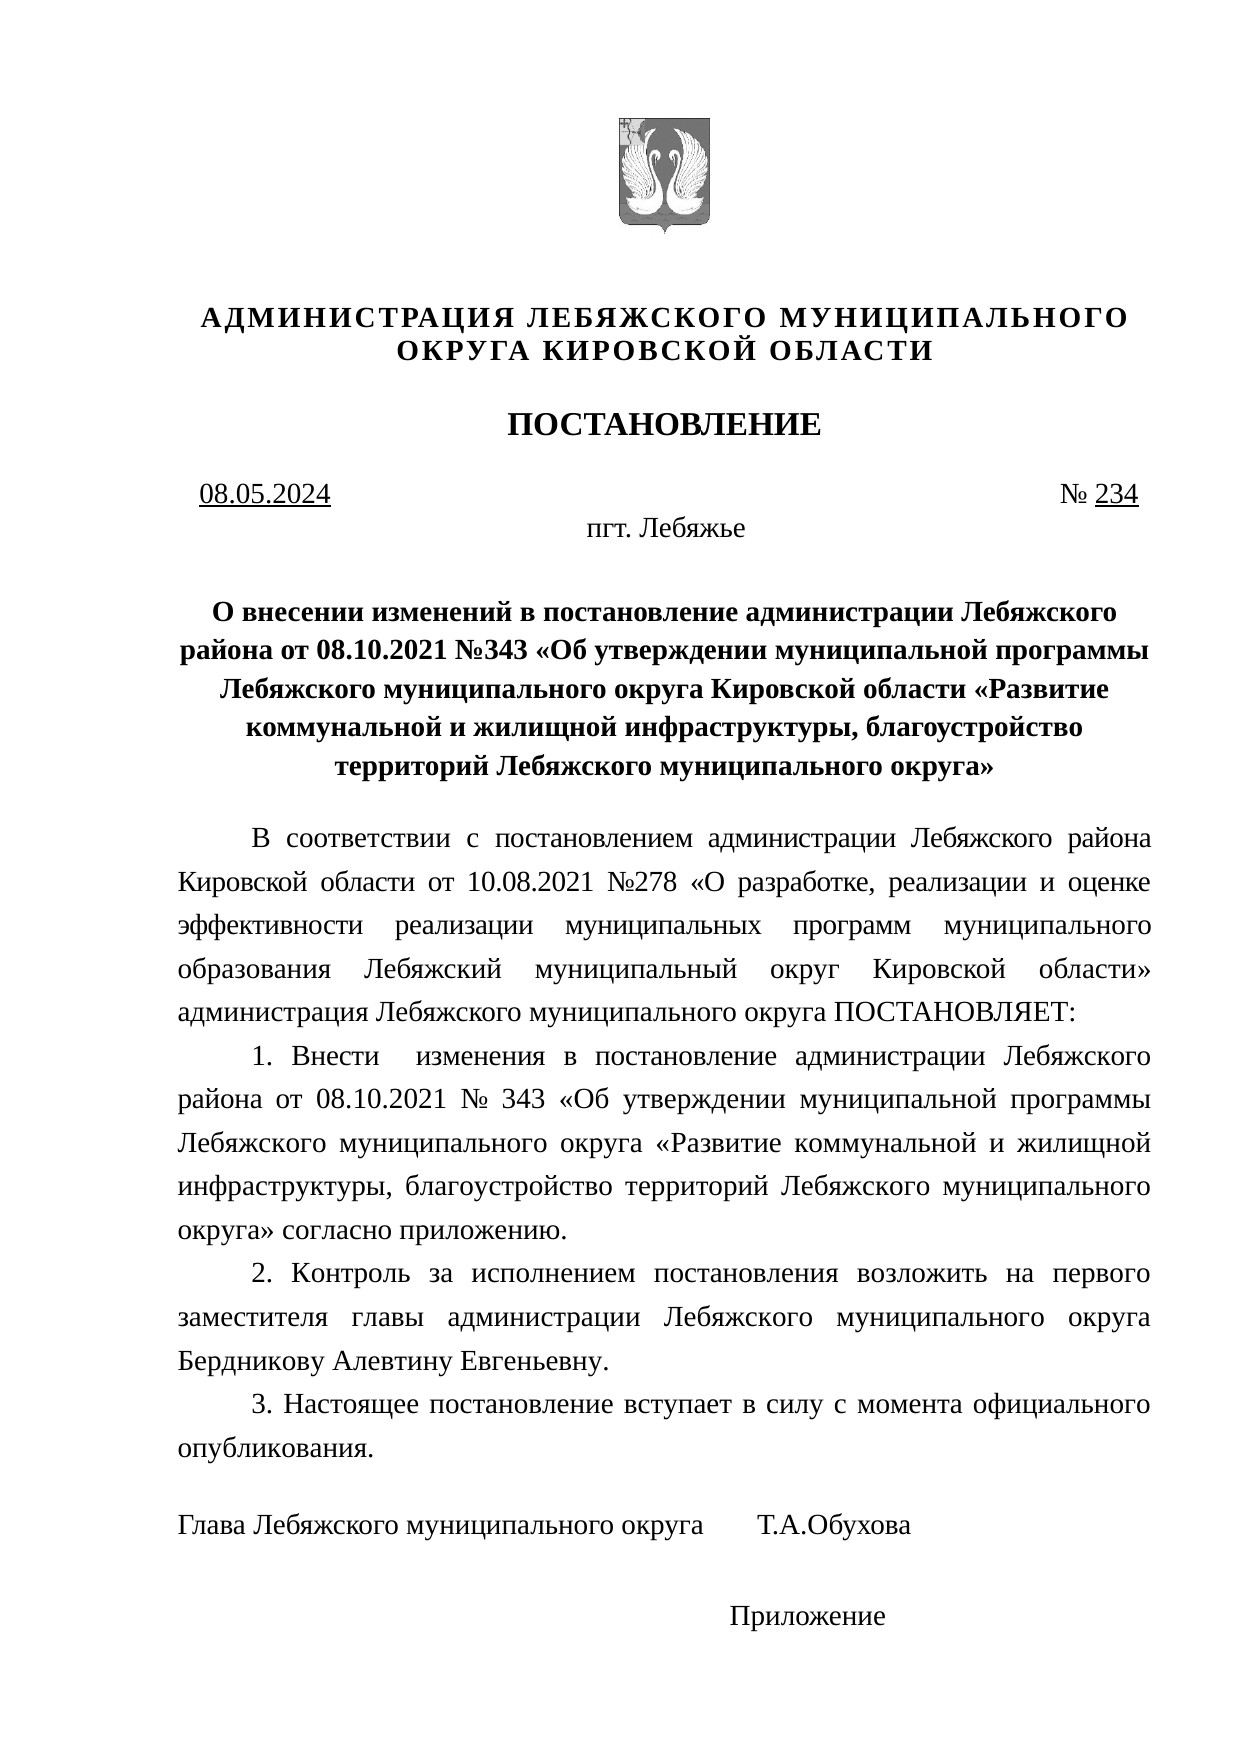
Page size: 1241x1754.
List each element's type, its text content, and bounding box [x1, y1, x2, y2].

text 2. Контроль за исполнением постановления возложить на первого заместителя главы администрации Лебяжского муниципального округа Бердникову Алевтину Евгеньевну. [177, 1256, 1152, 1376]
text АДМИНИСТРАЦИЯ ЛЕБЯЖСКОГО МУНИЦИПАЛЬНОГО ОКРУГА КИРОВСКОЙ ОБЛАСТИ [177, 300, 1152, 367]
text пгт. Лебяжье [177, 510, 1152, 543]
text О внесении изменений в постановление администрации Лебяжского района от 08.10.2021 №343 «Об утверждении муниципальной программы Лебяжского муниципального округа Кировской области «Развитие коммунальной и жилищной инфраструктуры, благоустройство территорий Лебяжского муниципального округа» [177, 594, 1152, 782]
text В соответствии с постановлением администрации Лебяжского района Кировской области от 10.08.2021 №278 «О разработке, реализации и оценке эффективности реализации муниципальных программ муниципального образования Лебяжский муниципальный округ Кировской области» администрация Лебяжского муниципального округа ПОСТАНОВЛЯЕТ: [177, 820, 1152, 1028]
table_header Глава Лебяжского муниципального округа [166, 1507, 738, 1540]
text 08.05.2024 № 234 [177, 476, 1152, 510]
text ПОСТАНОВЛЕНИЕ [177, 404, 1152, 443]
text 1. Внести изменения в постановление администрации Лебяжского района от 08.10.2021 № 343 «Об утверждении муниципальной программы Лебяжского муниципального округа «Развитие коммунальной и жилищной инфраструктуры, благоустройство территорий Лебяжского муниципального округа» согласно приложению. [177, 1038, 1152, 1246]
table_header Т.А.Обухова [738, 1507, 1199, 1540]
text 3. Настоящее постановление вступает в силу с момента официального опубликования. [177, 1386, 1152, 1463]
text Приложение [177, 1598, 1152, 1631]
